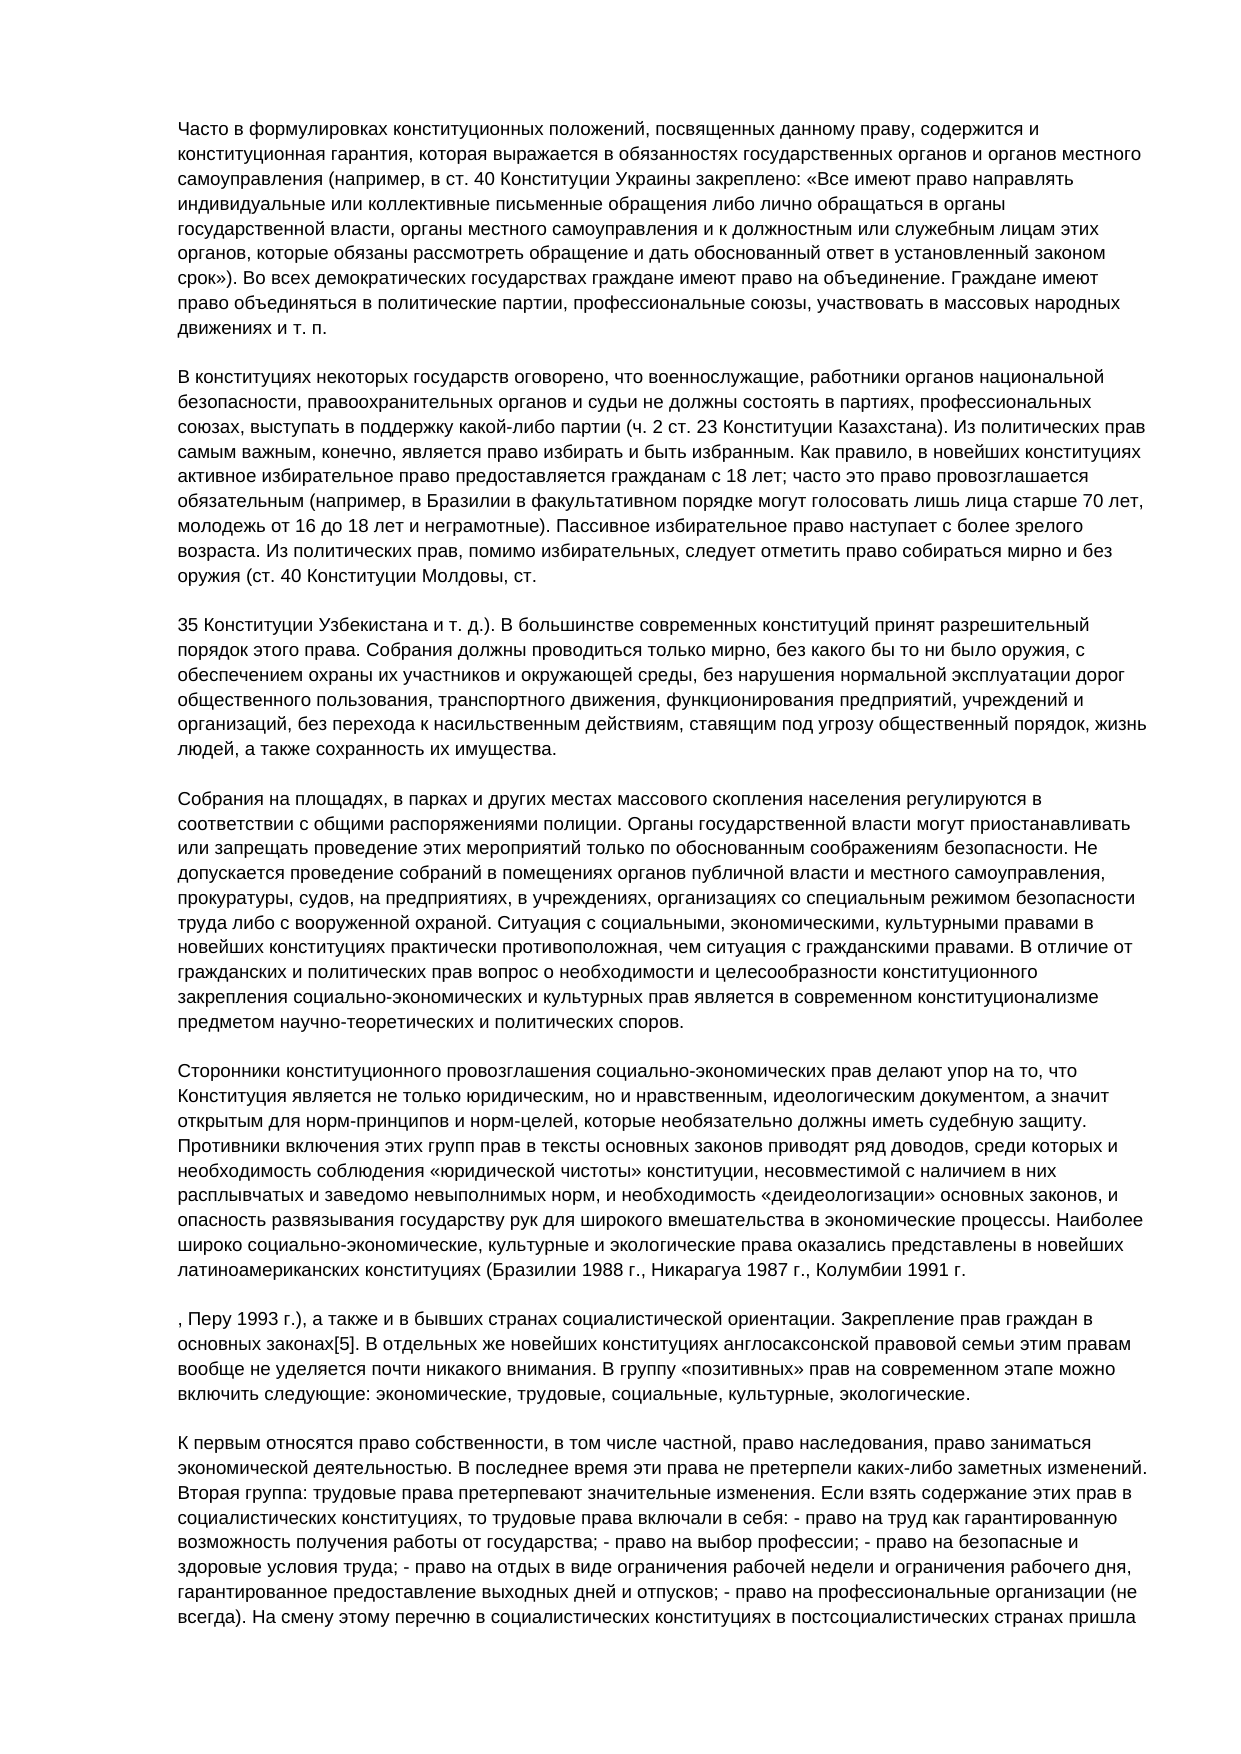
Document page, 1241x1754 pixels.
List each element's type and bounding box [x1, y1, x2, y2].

text [177, 118, 1152, 1627]
